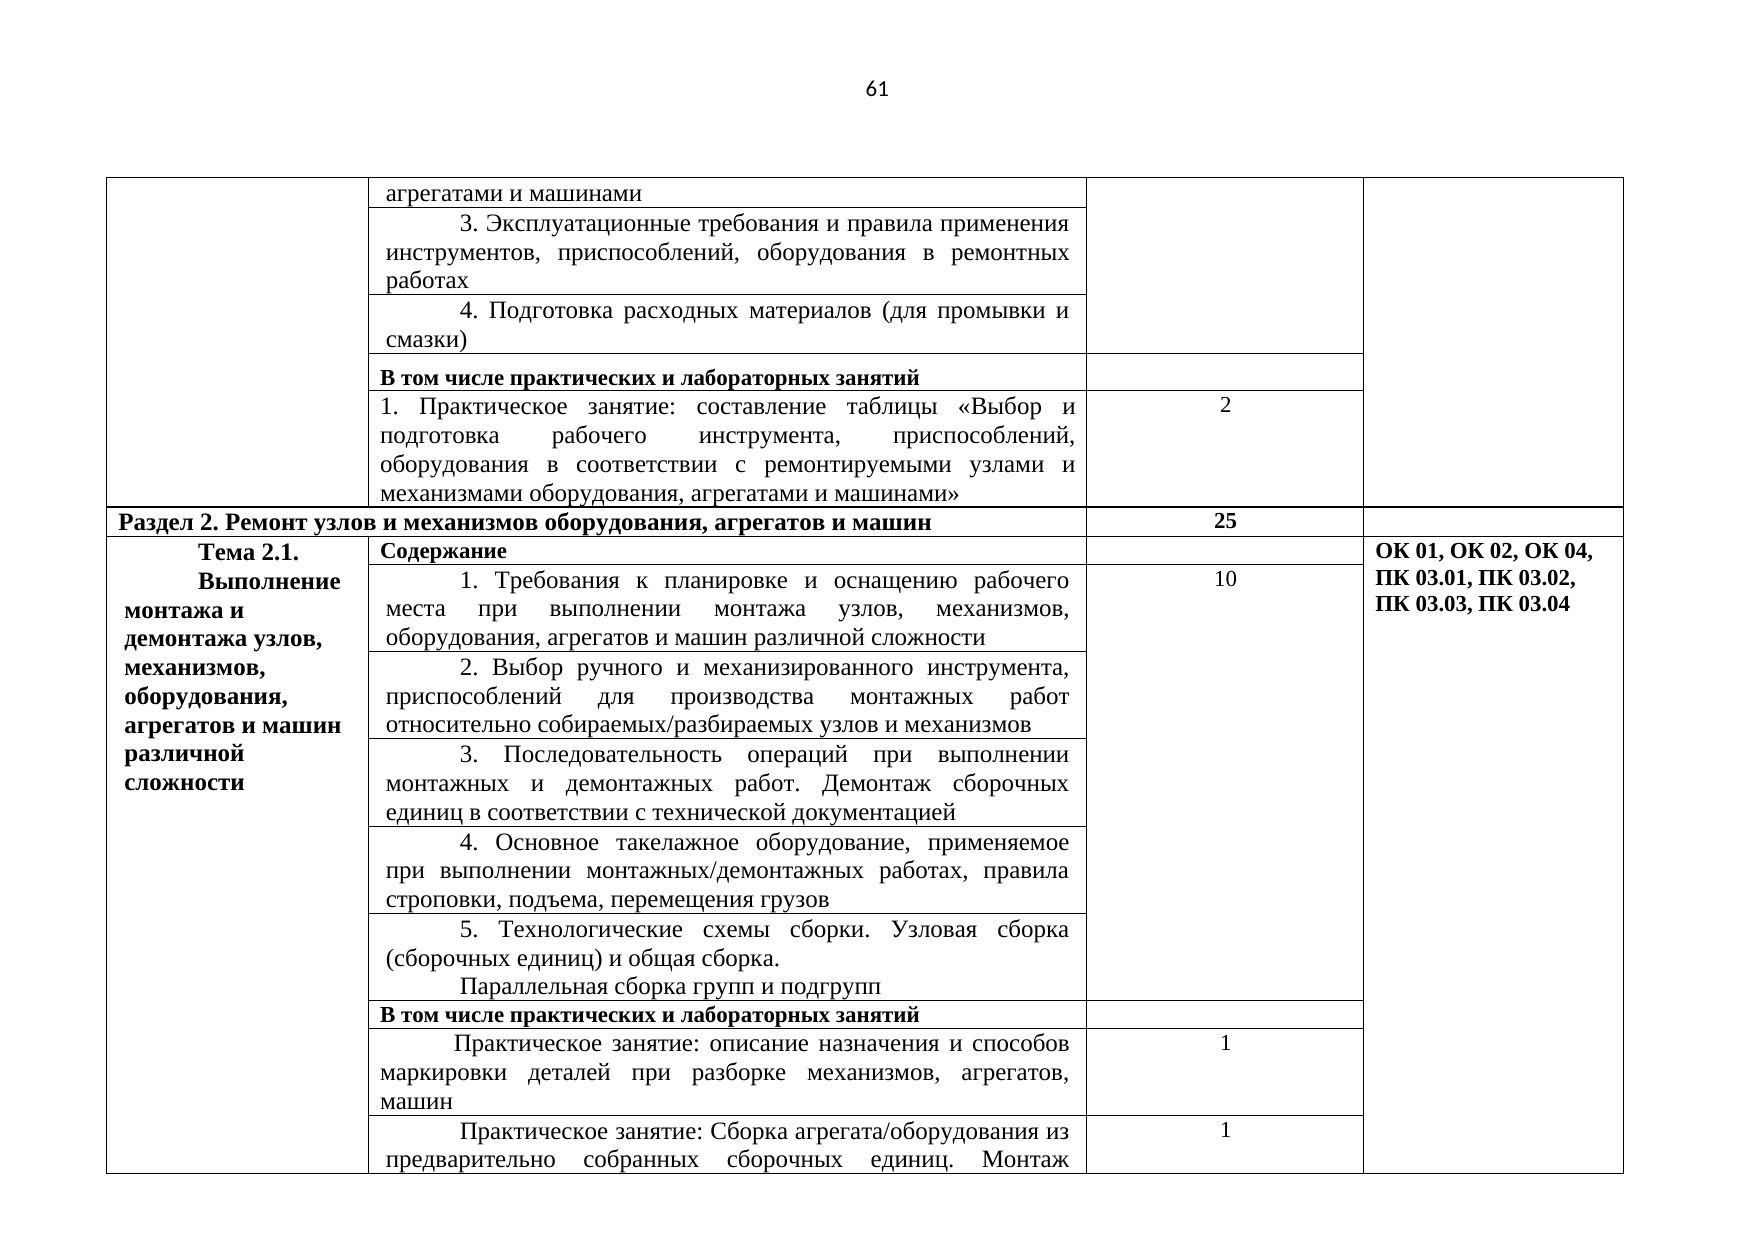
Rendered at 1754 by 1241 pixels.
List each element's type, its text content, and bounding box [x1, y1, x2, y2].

table_cell 4. Подготовка расходных материалов (для промывки и смазки) [369, 295, 1086, 353]
table_cell 1. Практическое занятие: составление таблицы «Выбор и подготовка рабочего инструмента, приспособлений, оборудования в соответствии с ремонтируемыми узлами и механизмами оборудования, агрегатами и машинами» [369, 391, 1086, 506]
table_cell [1087, 354, 1363, 390]
table_cell 1 [1087, 1029, 1363, 1115]
table_cell 1. Требования к планировке и оснащению рабочего места при выполнении монтажа узлов, механизмов, оборудования, агрегатов и машин различной сложности [369, 565, 1086, 651]
table_cell 3. Эксплуатационные требования и правила применения инструментов, приспособлений, оборудования в ремонтных работах [369, 208, 1086, 294]
table_cell В том числе практических и лабораторных занятий [369, 1001, 1086, 1027]
table_cell 4. Основное такелажное оборудование, применяемое при выполнении монтажных/демонтажных работах, правила строповки, подъема, перемещения грузов [369, 827, 1086, 913]
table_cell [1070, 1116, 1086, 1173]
table_cell Содержание [369, 537, 1086, 564]
table_cell В том числе практических и лабораторных занятий [369, 354, 1086, 390]
table_cell [1364, 508, 1623, 536]
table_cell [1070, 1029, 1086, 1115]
table_cell [1087, 537, 1363, 564]
table_cell Раздел 2. Ремонт узлов и механизмов оборудования, агрегатов и машин [107, 508, 1086, 536]
table_cell 2 [1087, 391, 1363, 506]
table_cell Тема 2.1. Выполнение монтажа и демонтажа узлов, механизмов, оборудования, агрегатов и машин различной сложности [107, 537, 368, 1173]
table_cell 5. Технологические схемы сборки. Узловая сборка (сборочных единиц) и общая сборка. Параллельная сборка групп и подгрупп [369, 914, 1086, 1000]
table_cell 1 [1087, 1116, 1363, 1173]
table_cell ОК 01, ОК 02, ОК 04, ПК 03.01, ПК 03.02, ПК 03.03, ПК 03.04 [1364, 537, 1623, 1173]
table_cell [1087, 1001, 1363, 1027]
table_cell 2. Выбор ручного и механизированного инструмента, приспособлений для производства монтажных работ относительно собираемых/разбираемых узлов и механизмов [369, 652, 1086, 738]
table_cell 25 [1087, 508, 1363, 536]
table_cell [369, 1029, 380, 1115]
table_cell 3. Последовательность операций при выполнении монтажных и демонтажных работ. Демонтаж сборочных единиц в соответствии с технической документацией [369, 739, 1086, 826]
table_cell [369, 178, 1086, 207]
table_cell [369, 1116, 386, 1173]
table_cell 10 [1087, 565, 1363, 1000]
